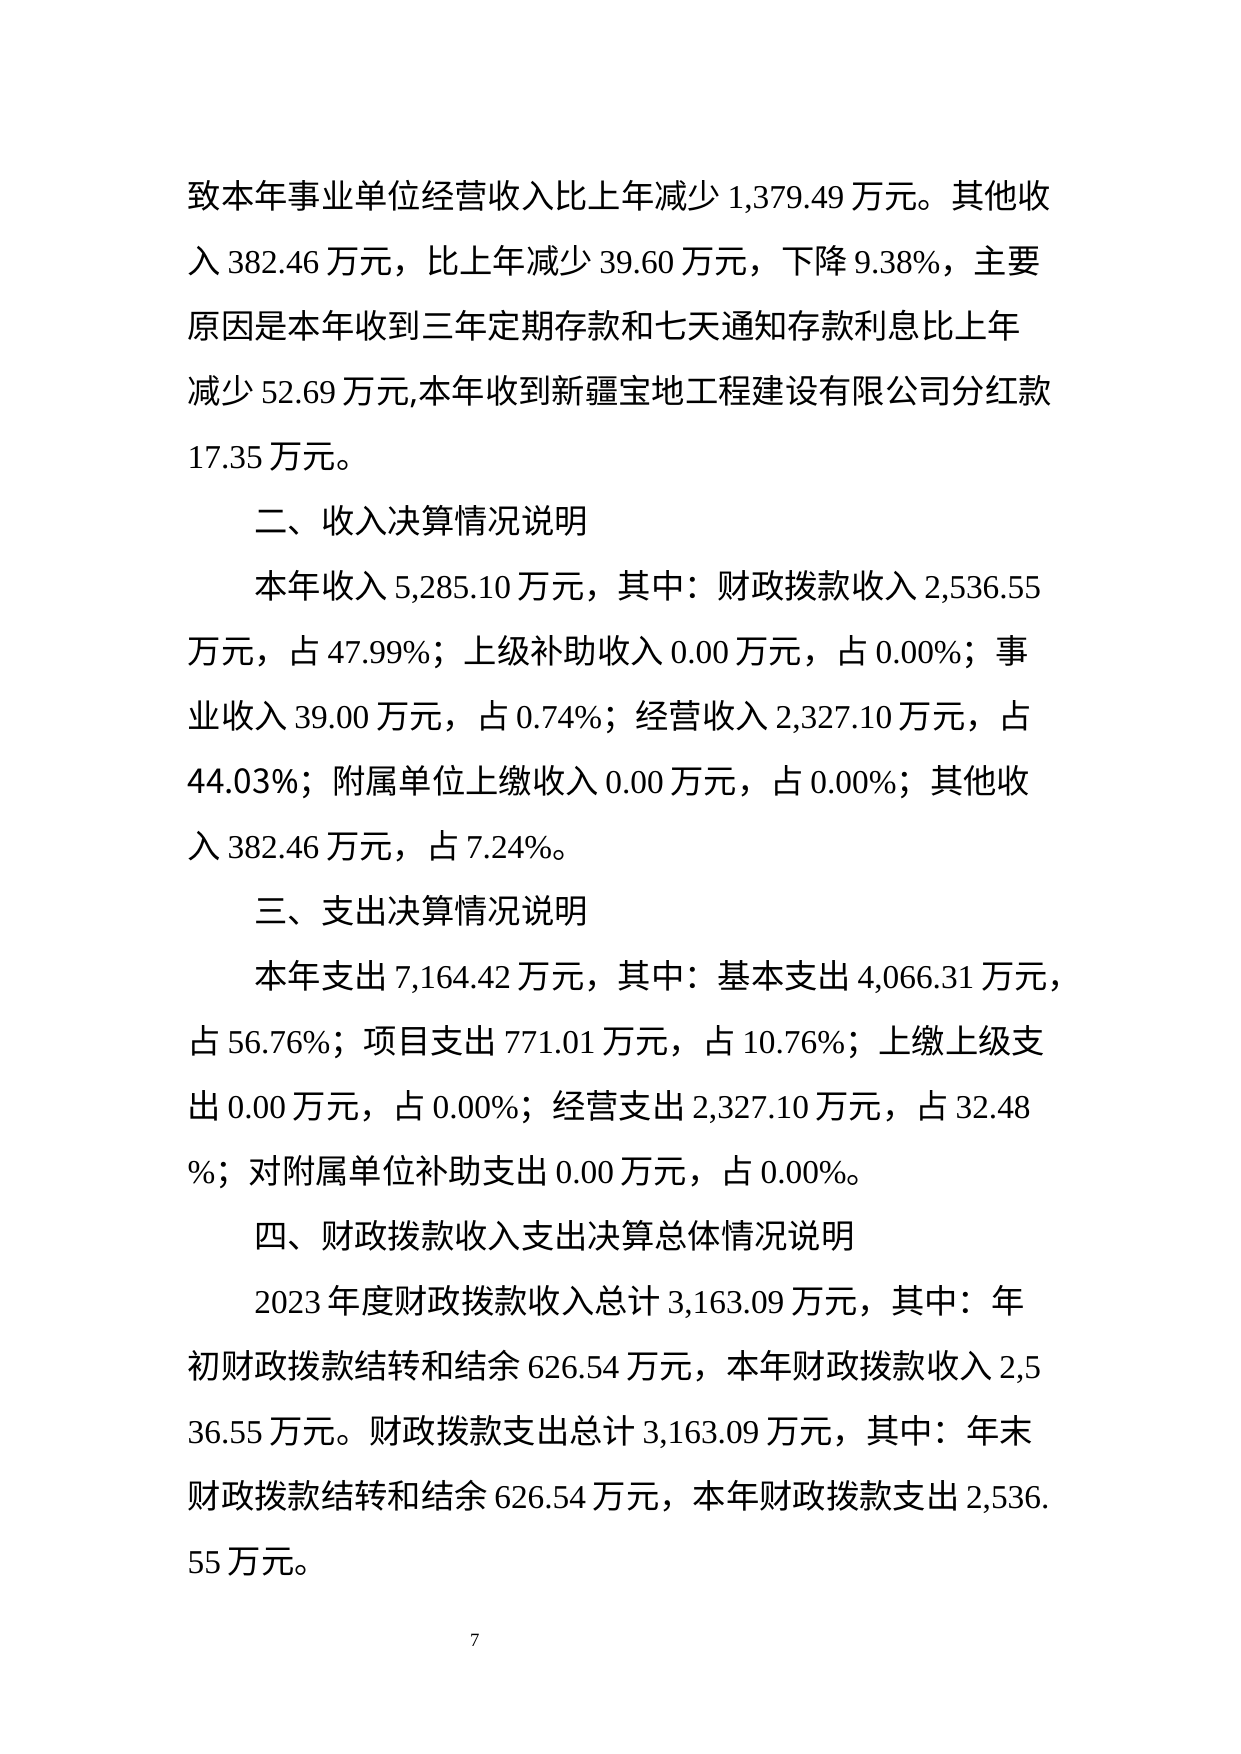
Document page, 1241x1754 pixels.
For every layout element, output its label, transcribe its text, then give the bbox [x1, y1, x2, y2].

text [187, 162, 1053, 487]
text 三、支出决算情况说明 [187, 877, 1053, 942]
text 本年支出7,164.42万元，其中：基本支出4,066.31万元，占56.76%；项目支出771.01万元，占10.76%；上缴上级支出0.00万元，占0.00%；经营支出2,327.10万元，占32.48%；对附属单位补助支出0.00万元，占0.00%。 [187, 942, 1053, 1202]
text 本年收入5,285.10万元，其中：财政拨款收入2,536.55万元，占47.99%；上级补助收入0.00万元，占0.00%；事业收入39.00万元，占0.74%；经营收入2,327.10万元，占44.03%；附属单位上缴收入0.00万元，占0.00%；其他收入382.46万元，占7.24%。 [187, 552, 1053, 877]
text 四、财政拨款收入支出决算总体情况说明 [187, 1202, 1053, 1267]
text 2023年度财政拨款收入总计3,163.09万元，其中：年初财政拨款结转和结余626.54万元，本年财政拨款收入2,536.55万元。财政拨款支出总计3,163.09万元，其中：年末财政拨款结转和结余626.54万元，本年财政拨款支出2,536.55万元。 [187, 1267, 1053, 1592]
text 二、收入决算情况说明 [187, 487, 1053, 552]
